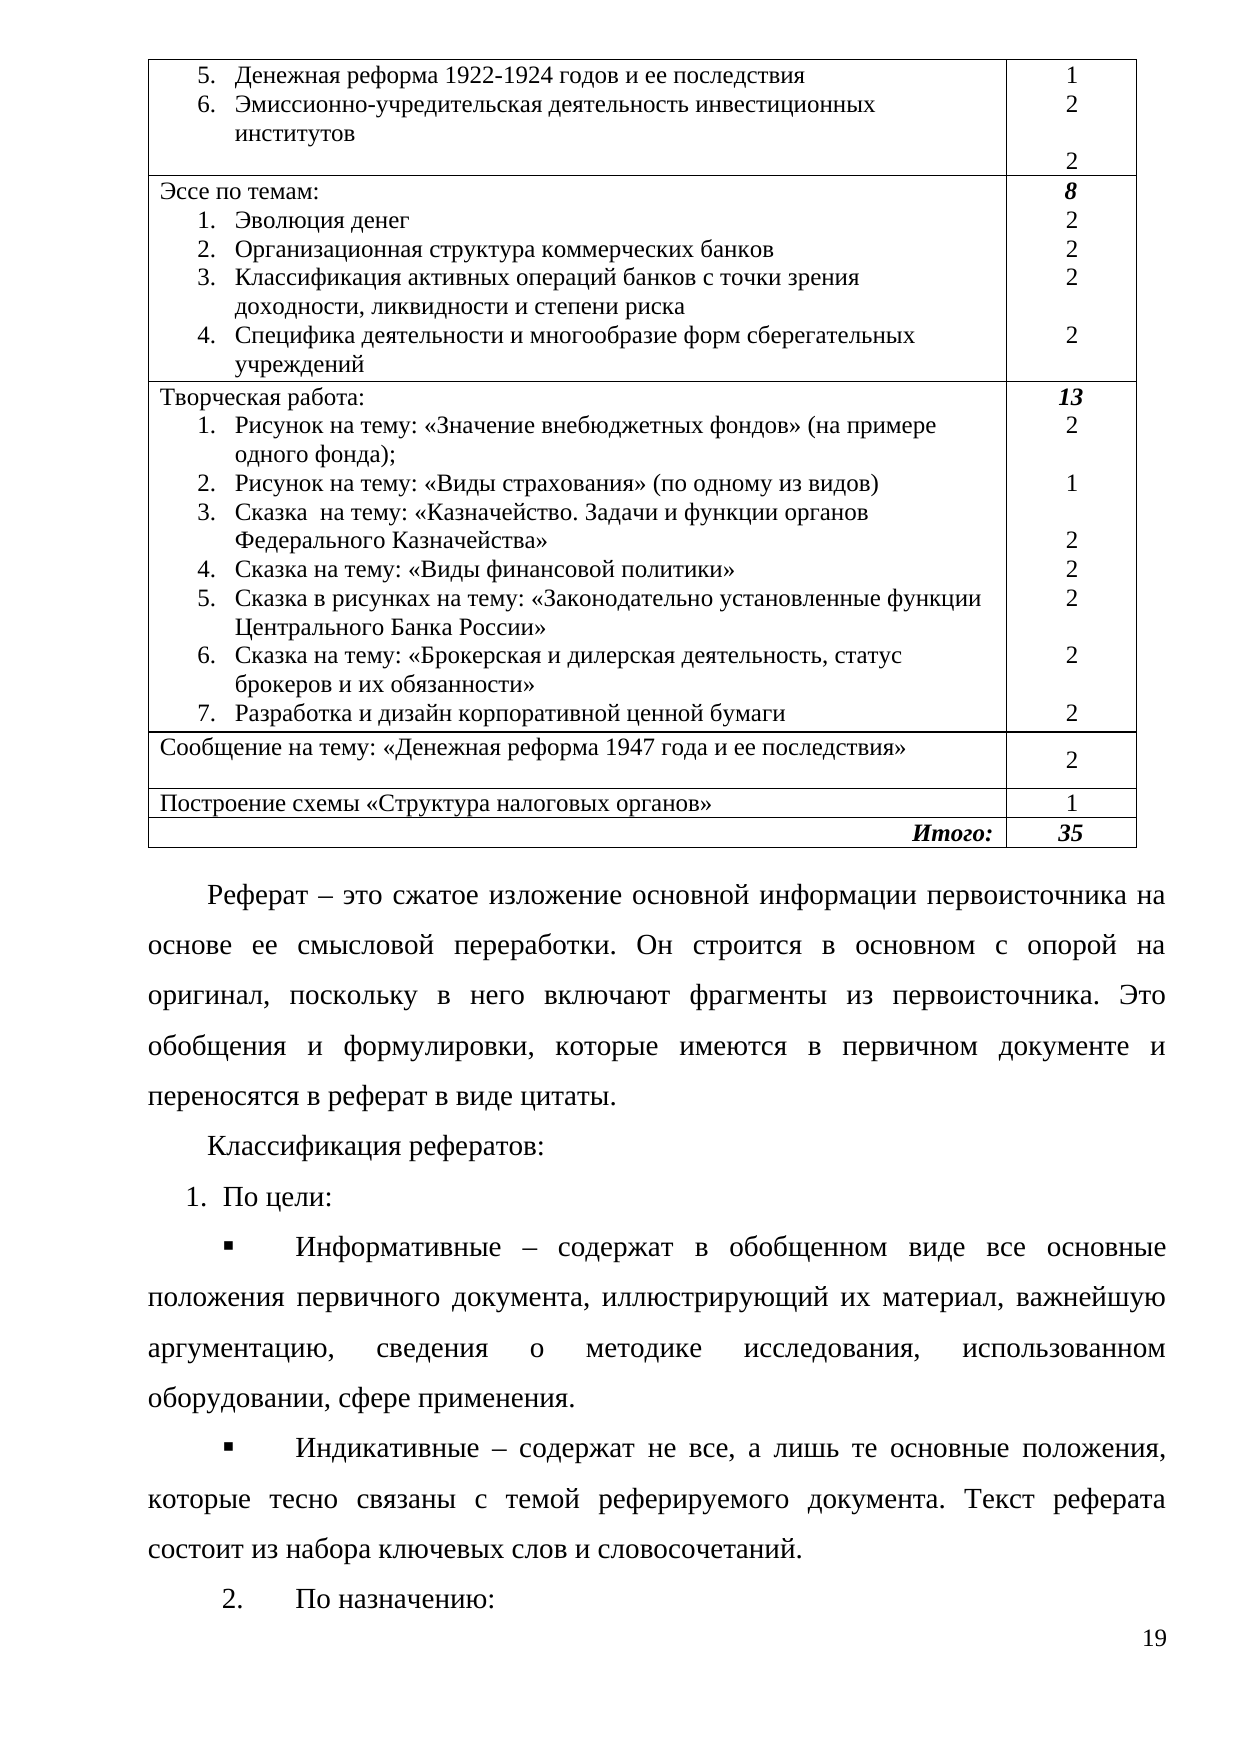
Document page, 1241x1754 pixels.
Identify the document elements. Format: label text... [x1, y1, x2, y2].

table_cell 1 [1007, 789, 1136, 817]
list Индикативные – содержат не все, а лишь те основные положения, которые тесно связаны с темой реферируемого документа. Текст реферата состоит из набора ключевых слов и словосочетаний. [148, 1430, 1167, 1564]
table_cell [149, 60, 1006, 175]
list По назначению: [148, 1581, 1167, 1615]
table_cell Построение схемы «Структура налоговых органов» [149, 789, 1006, 817]
list Классификация рефератов: [148, 1128, 1167, 1162]
table_cell 35 [1007, 818, 1136, 847]
table_cell Эссе по темам: Эволюция денег Организационная структура коммерческих банков Классификация активных операций банков с точки зрения доходности, ликвидности и степени риска Специфика деятельности и многообразие форм сберегательных учреждений [149, 176, 1006, 381]
list Реферат – это сжатое изложение основной информации первоисточника на основе ее смысловой переработки. Он строится в основном с опорой на оригинал, поскольку в него включают фрагменты из первоисточника. Это обобщения и формулировки, которые имеются в первичном документе и переносятся в реферат в виде цитаты. [148, 877, 1167, 1112]
list Информативные – содержат в обобщенном виде все основные положения первичного документа, иллюстрирующий их материал, важнейшую аргументацию, сведения о методике исследования, использованном оборудовании, сфере применения. [148, 1229, 1167, 1413]
table_cell 11 2 2 2 1 2 2 [1007, 60, 1136, 175]
table_cell Творческая работа: Рисунок на тему: «Значение внебюджетных фондов» (на примере одного фонда); Рисунок на тему: «Виды страхования» (по одному из видов) Сказка на тему: «Казначейство. Задачи и функции органов Федерального Казначейства» Сказка на тему: «Виды финансовой политики» Сказка в рисунках на тему: «Законодательно установленные функции Центрального Банка России» Сказка на тему: «Брокерская и дилерская деятельность, статус брокеров и их обязанности» Разработка и дизайн корпоративной ценной бумаги [149, 382, 1006, 731]
list По цели: [185, 1179, 1167, 1212]
table_cell Сообщение на тему: «Денежная реформа 1947 года и ее последствия» [149, 733, 1006, 787]
table_cell 2 [1007, 733, 1136, 787]
table_cell 8 2 2 2 2 [1007, 176, 1136, 381]
table_cell Итого: [149, 818, 1006, 847]
table_cell 13 2 1 2 2 2 2 2 [1007, 382, 1136, 731]
